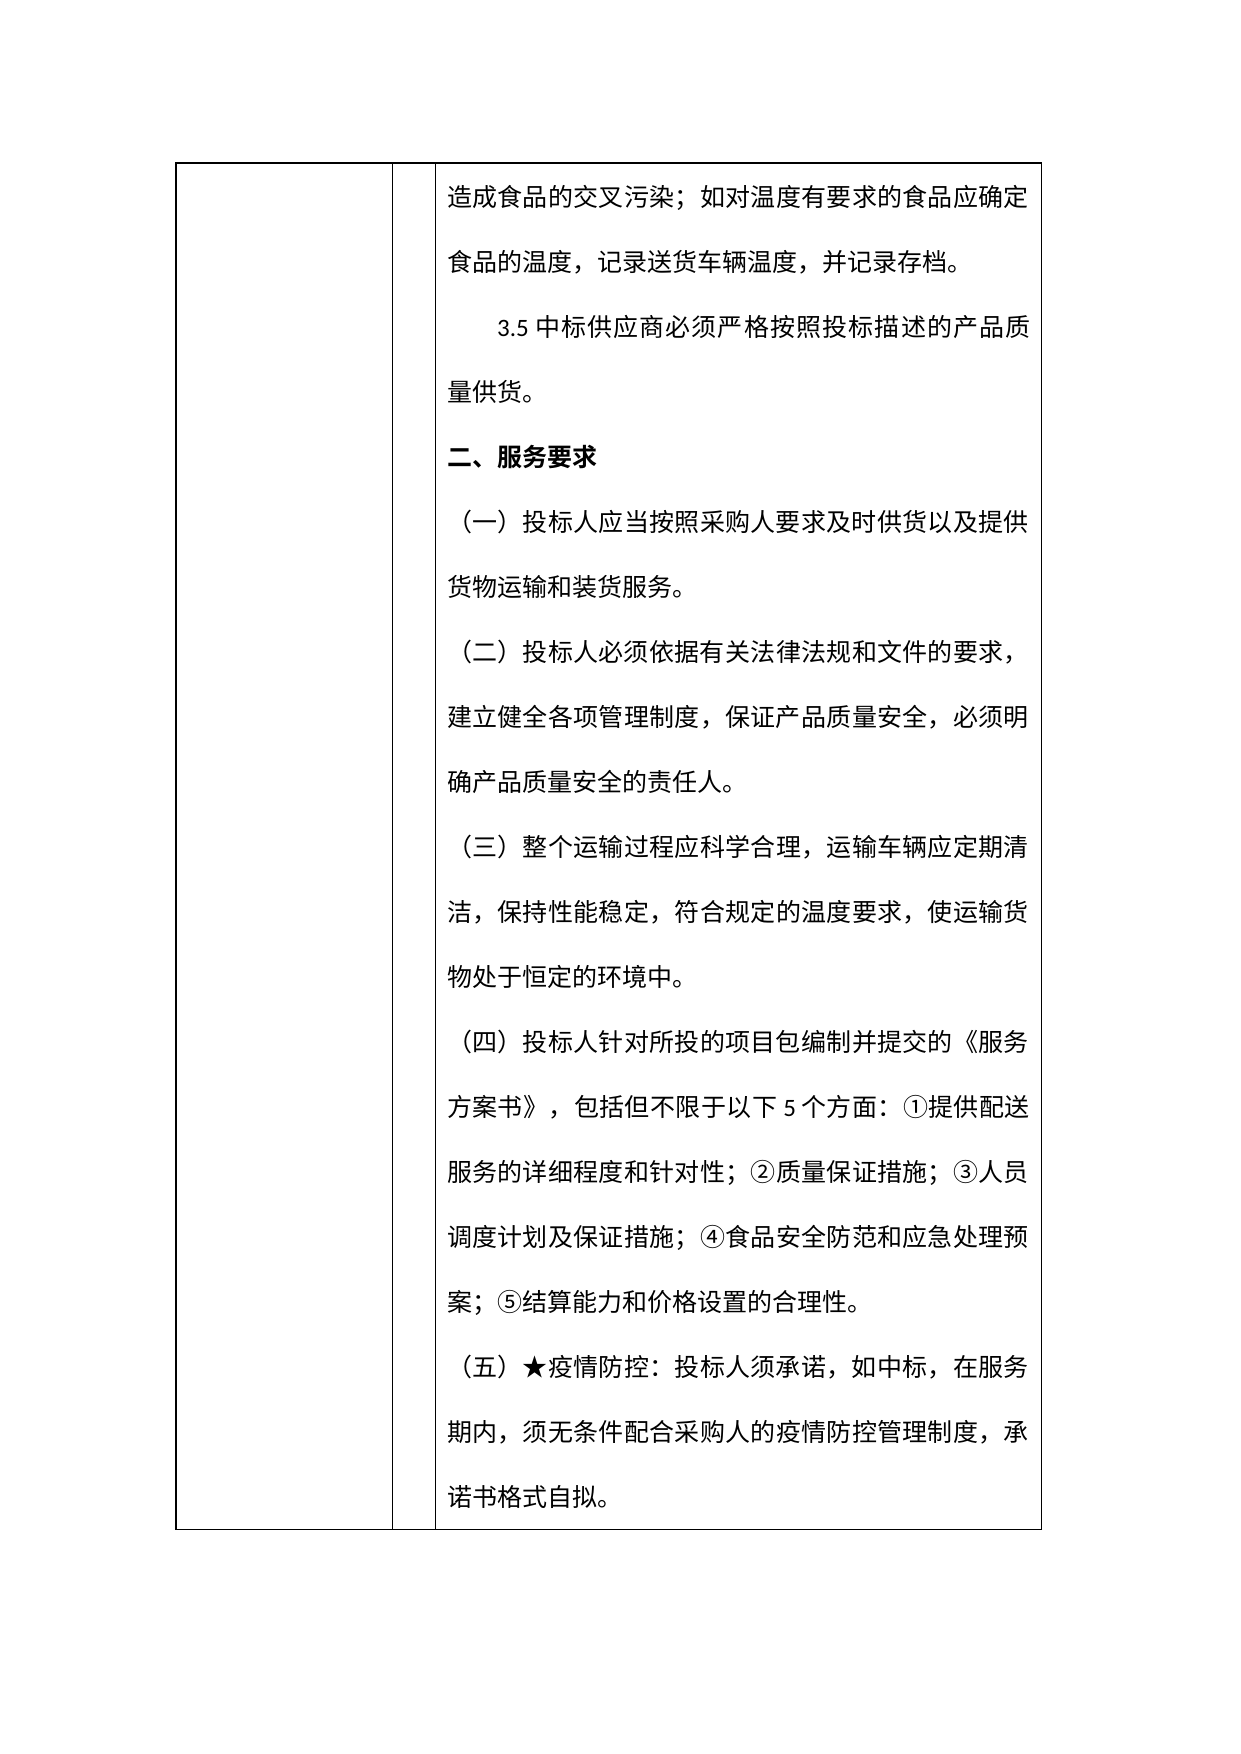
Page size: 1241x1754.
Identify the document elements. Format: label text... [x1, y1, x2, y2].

table_cell 1 [393, 164, 435, 1528]
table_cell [436, 164, 1041, 1528]
table_cell [177, 164, 392, 1528]
